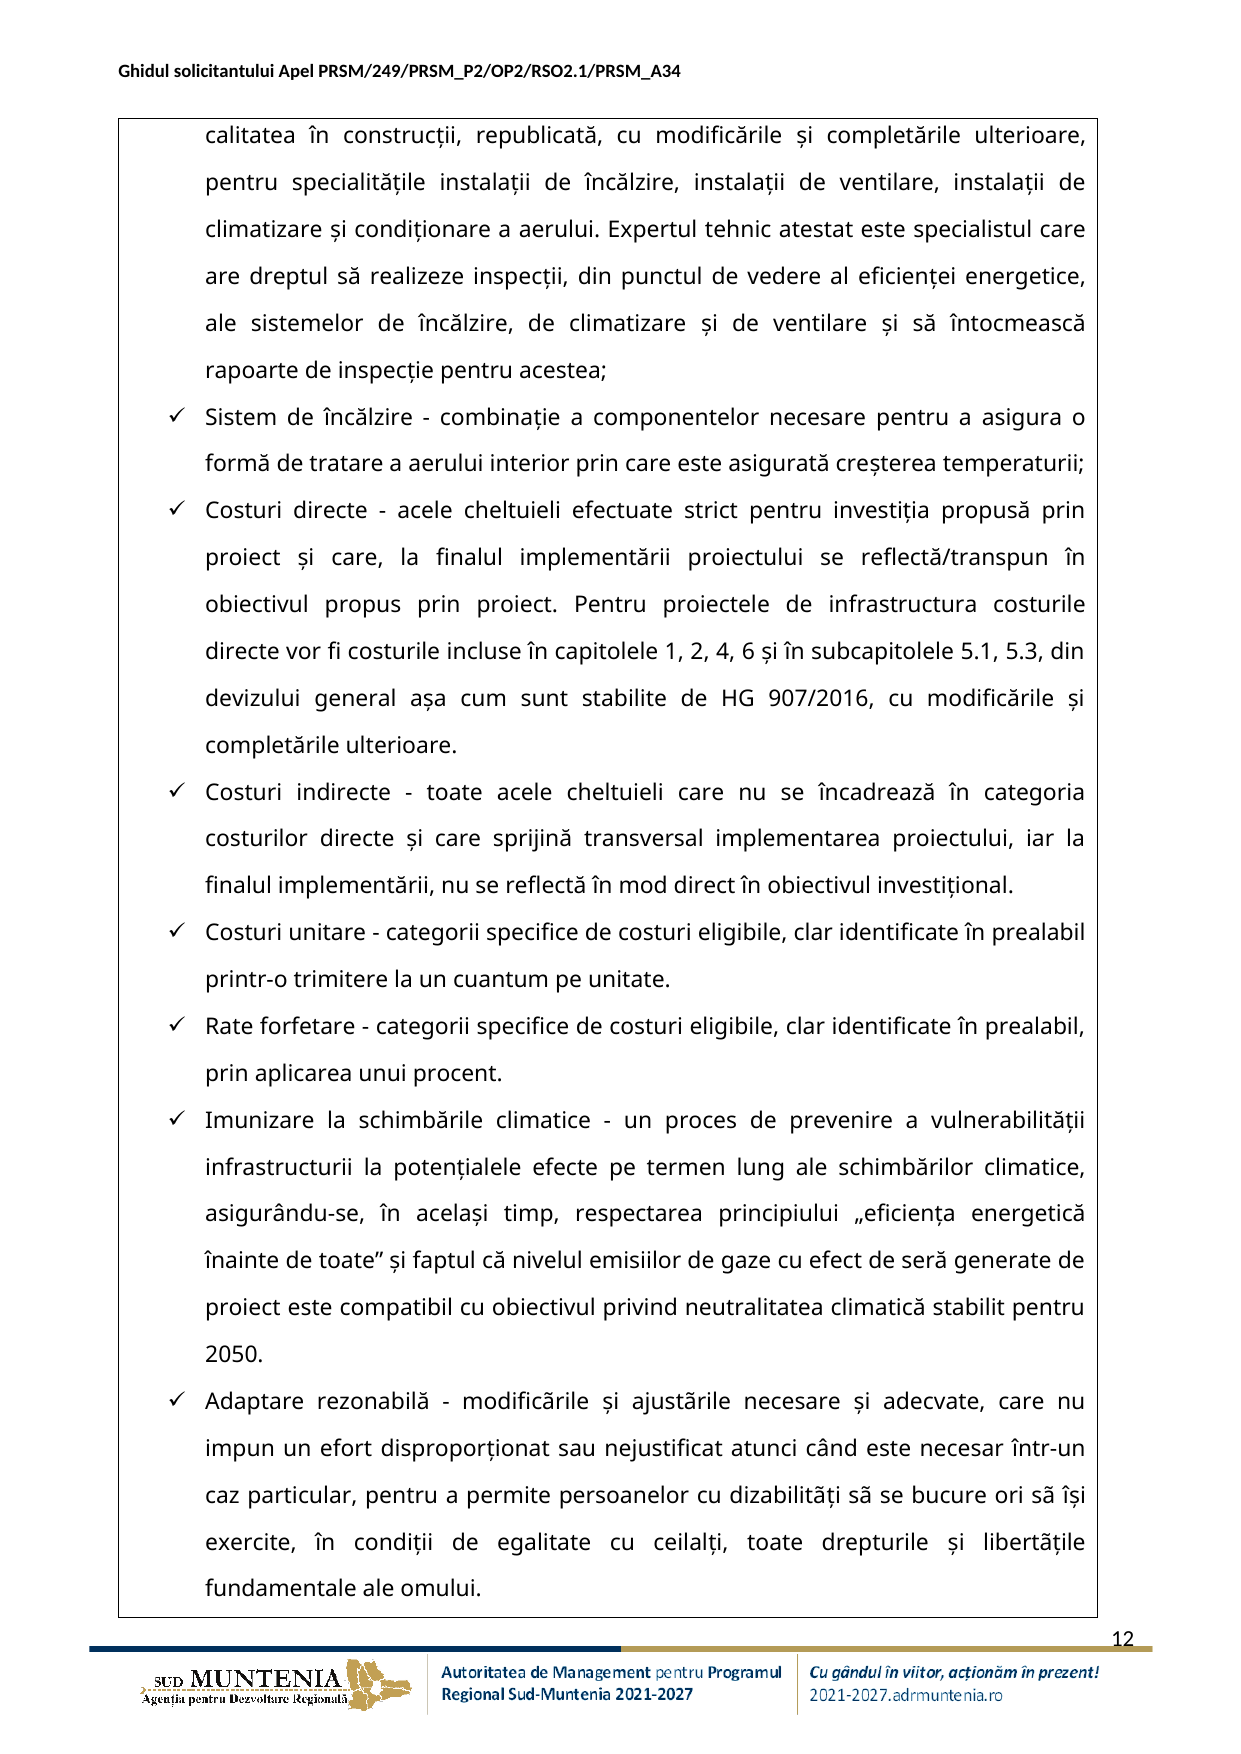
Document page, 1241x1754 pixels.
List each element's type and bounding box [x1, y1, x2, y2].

table_header [119, 119, 1097, 1617]
picture [89, 1646, 1153, 1715]
